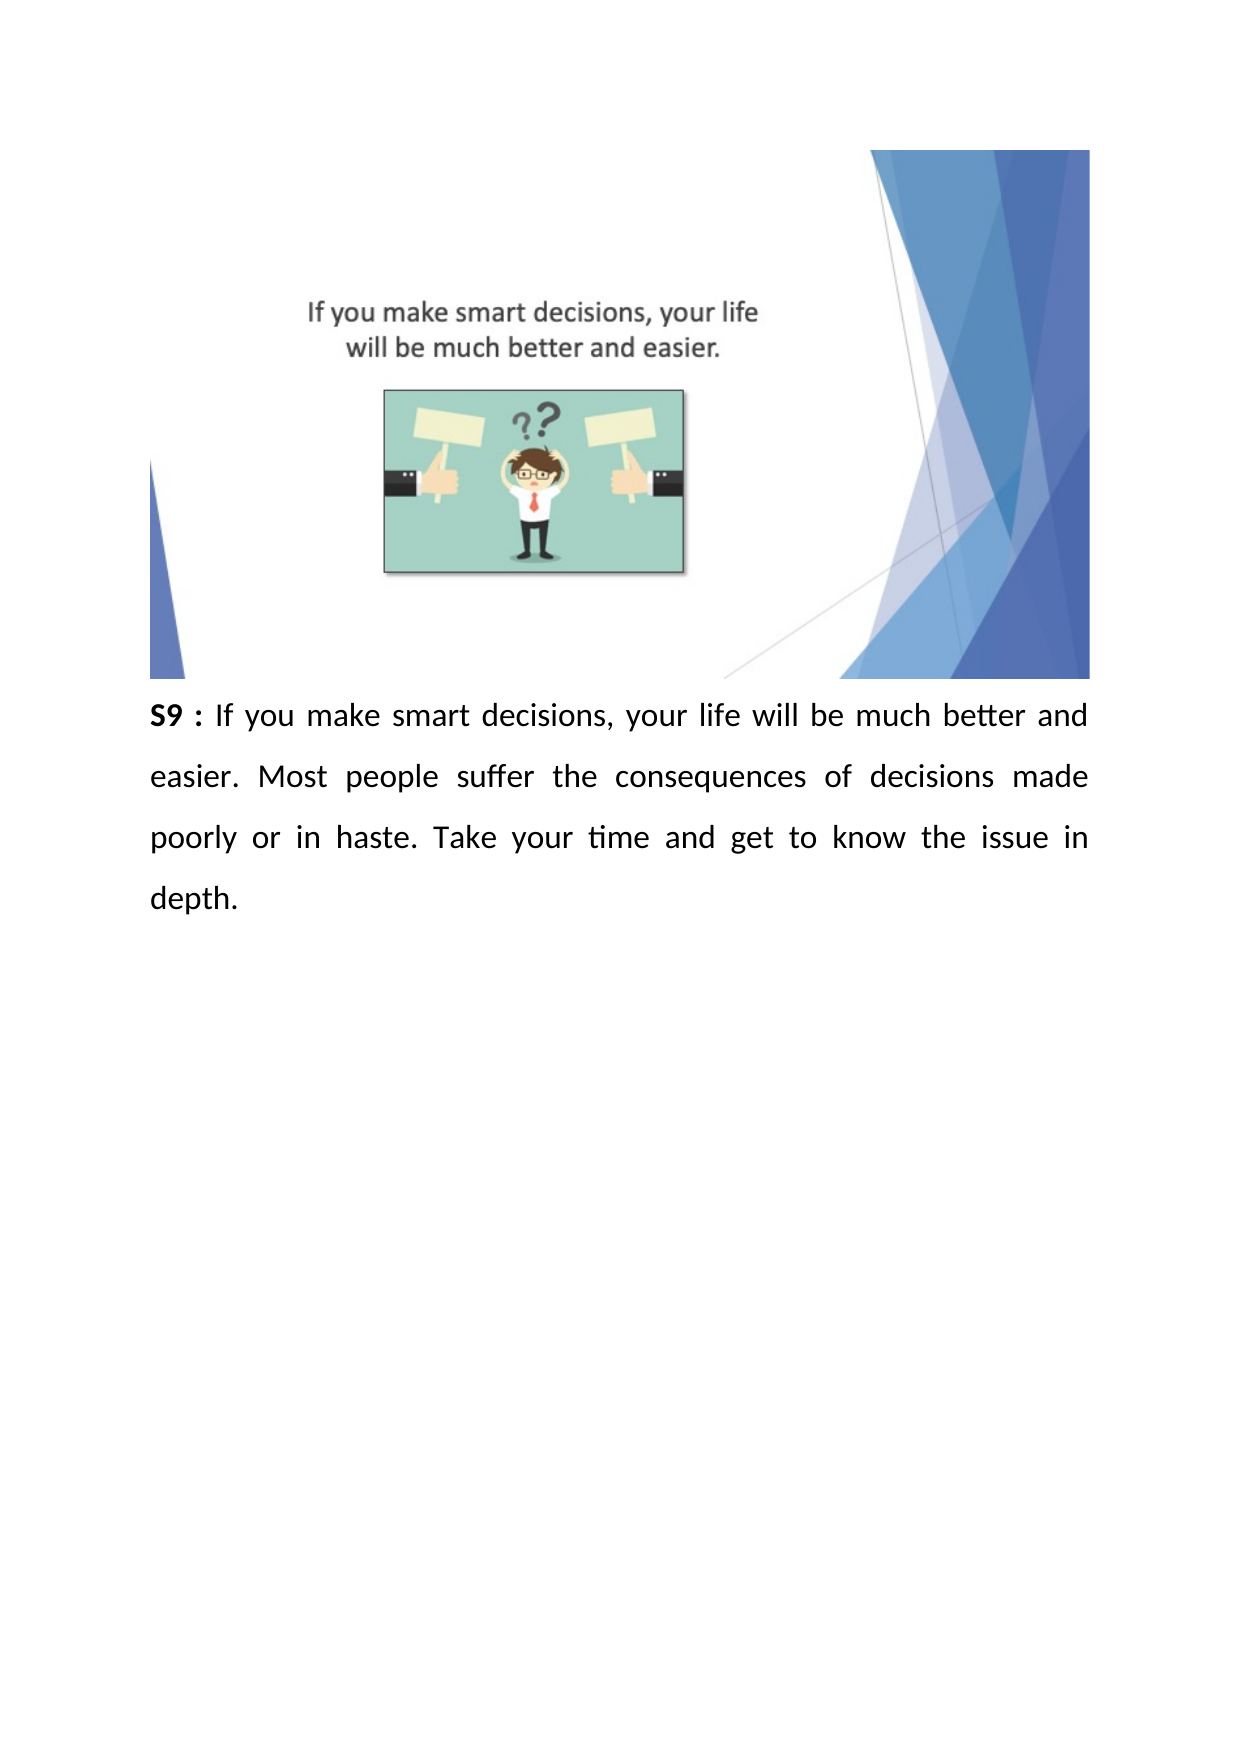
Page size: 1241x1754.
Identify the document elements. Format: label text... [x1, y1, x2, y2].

text S9 : If you make smart decisions, your life will be much better and easier. Most people suffer the consequences of decisions made poorly or in haste. Take your time and get to know the issue in depth. [150, 694, 1090, 918]
picture [150, 150, 1090, 679]
